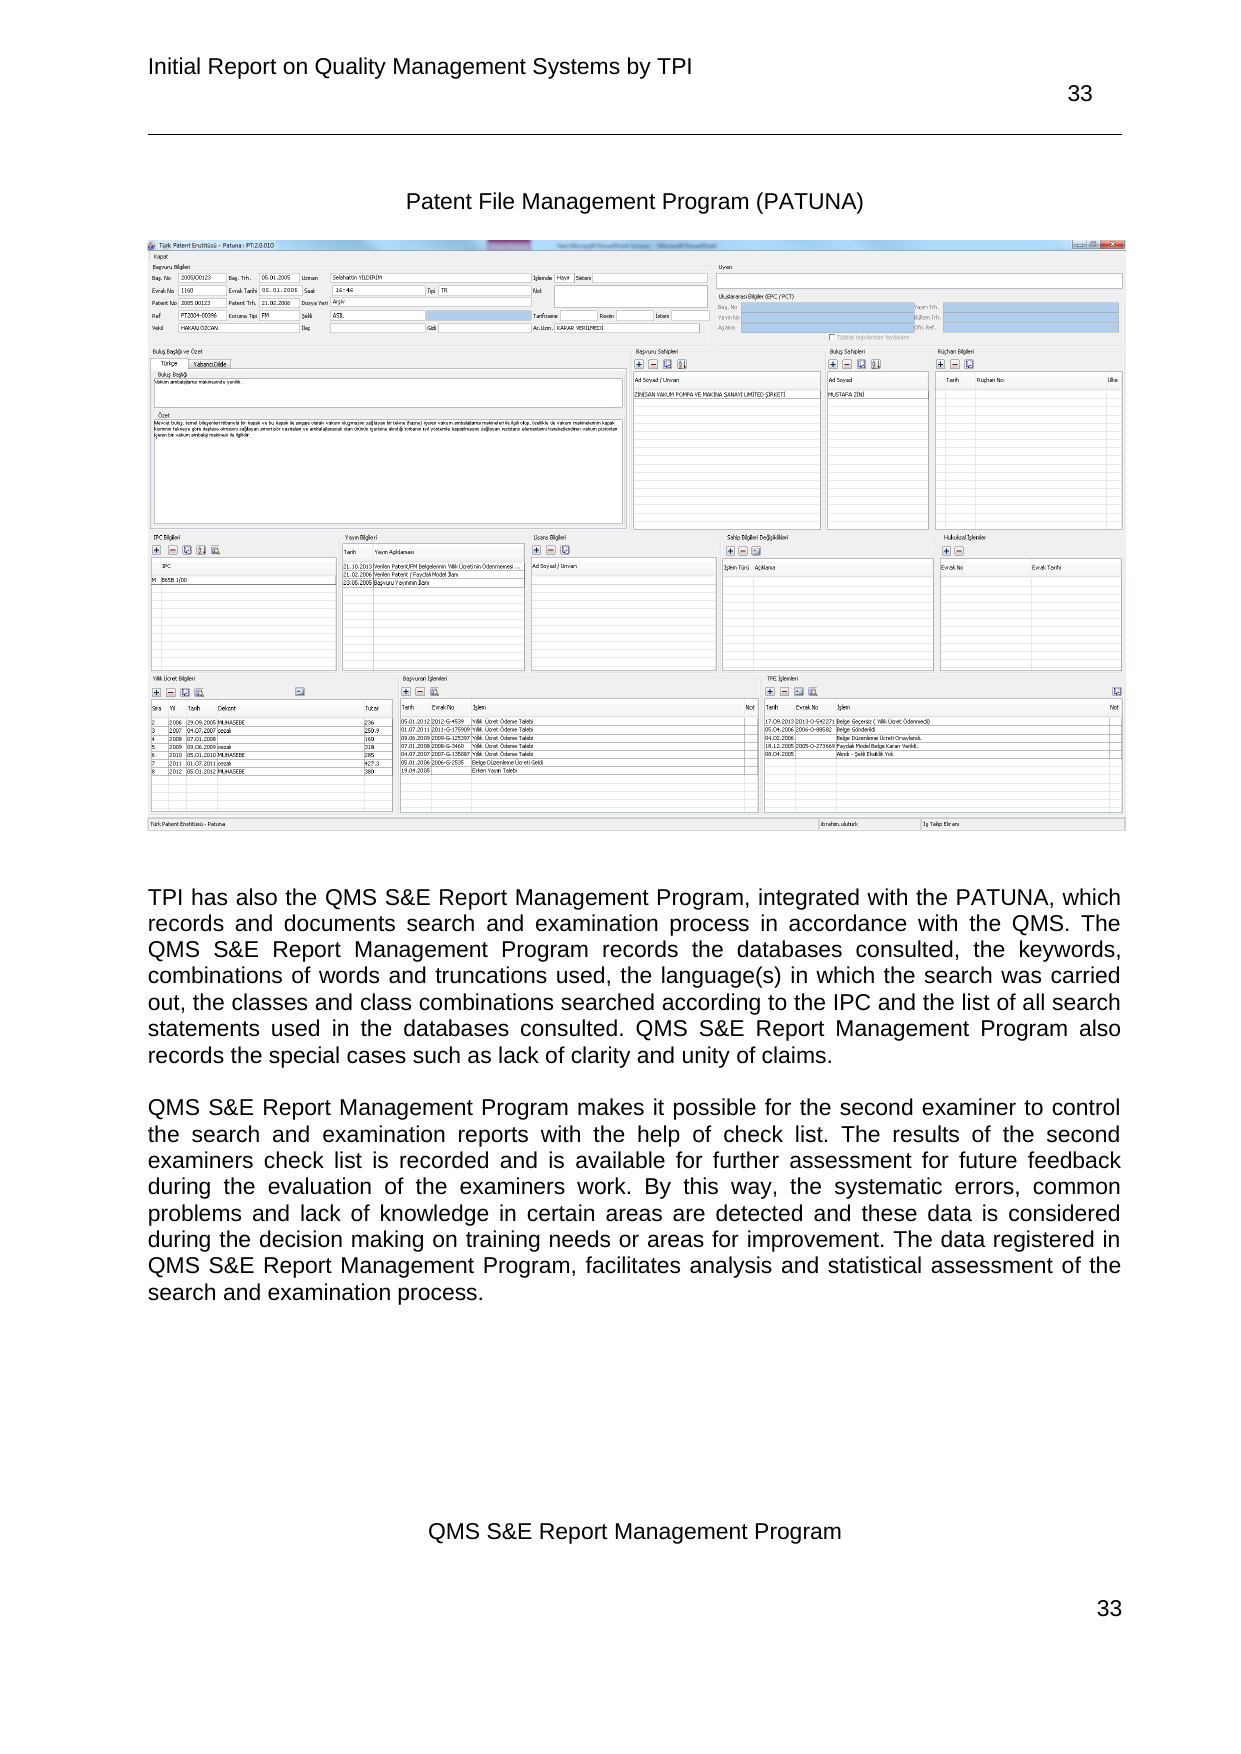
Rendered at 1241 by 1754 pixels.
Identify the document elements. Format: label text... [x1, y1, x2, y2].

text QMS S&E Report Management Program makes it possible for the second examiner to control the search and examination reports with the help of check list. The results of the second examiners check list is recorded and is available for further assessment for future feedback during the evaluation of the examiners work. By this way, the systematic errors, common problems and lack of knowledge in certain areas are detected and these data is considered during the decision making on training needs or areas for improvement. The data registered in QMS S&E Report Management Program, facilitates analysis and statistical assessment of the search and examination process. [148, 1094, 1122, 1305]
subtitle QMS S&E Report Management Program [148, 1518, 1122, 1544]
text Patent File Management Program (PATUNA) [148, 188, 1122, 214]
text TPI has also the QMS S&E Report Management Program, integrated with the PATUNA, which records and documents search and examination process in accordance with the QMS. The QMS S&E Report Management Program records the databases consulted, the keywords, combinations of words and truncations used, the language(s) in which the search was carried out, the classes and class combinations searched according to the IPC and the list of all search statements used in the databases consulted. QMS S&E Report Management Program also records the special cases such as lack of clarity and unity of claims. [148, 883, 1122, 1068]
picture [147, 240, 1127, 831]
